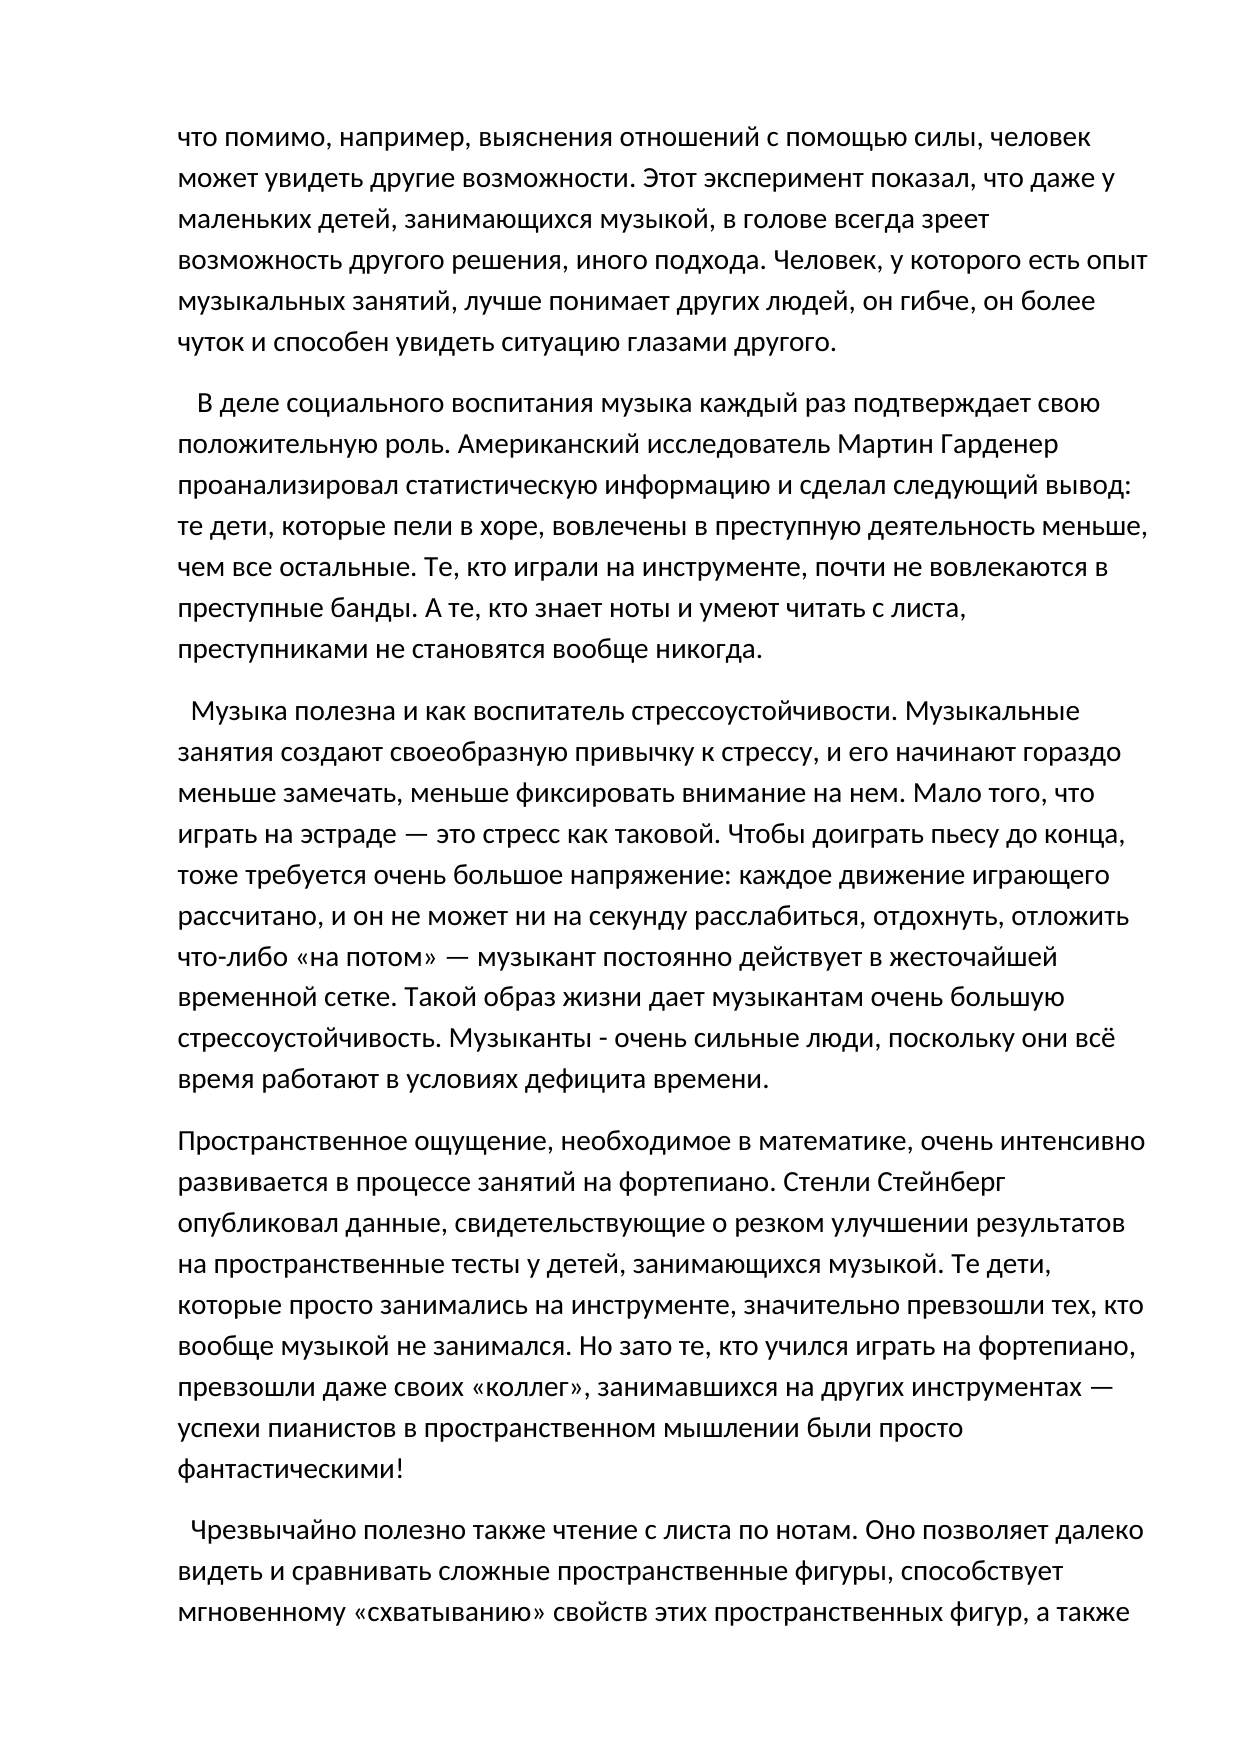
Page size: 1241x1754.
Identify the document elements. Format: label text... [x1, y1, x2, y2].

text В деле социального воспитания музыка каждый раз подтверждает свою положительную роль. Американский исследователь Мартин Гарденер проанализировал статистическую информацию и сделал следующий вывод: те дети, которые пели в хоре, вовлечены в преступную деятельность меньше, чем все остальные. Те, кто играли на инструменте, почти не вовлекаются в преступные банды. А те, кто знает ноты и умеют читать с листа, преступниками не становятся вообще никогда. [177, 384, 1152, 666]
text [177, 118, 1152, 358]
text Музыка полезна и как воспитатель стрессоустойчивости. Музыкальные занятия создают своеобразную привычку к стрессу, и его начинают гораздо меньше замечать, меньше фиксировать внимание на нем. Мало того, что играть на эстраде — это стресс как таковой. Чтобы доиграть пьесу до конца, тоже требуется очень большое напряжение: каждое движение играющего рассчитано, и он не может ни на секунду расслабиться, отдохнуть, отложить что-либо «на потом» — музыкант постоянно действует в жесточайшей временной сетке. Такой образ жизни дает музыкантам очень большую стрессоустойчивость. Музыканты - очень сильные люди, поскольку они всё время работают в условиях дефицита времени. [177, 692, 1152, 1096]
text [177, 1511, 1152, 1629]
text Пространственное ощущение, необходимое в математике, очень интенсивно развивается в процессе занятий на фортепиано. Стенли Стейнберг опубликовал данные, свидетельствующие о резком улучшении результатов на пространственные тесты у детей, занимающихся музыкой. Те дети, которые просто занимались на инструменте, значительно превзошли тех, кто вообще музыкой не занимался. Но зато те, кто учился играть на фортепиано, превзошли даже своих «коллег», занимавшихся на других инструментах — успехи пианистов в пространственном мышлении были просто фантастическими! [177, 1122, 1152, 1485]
